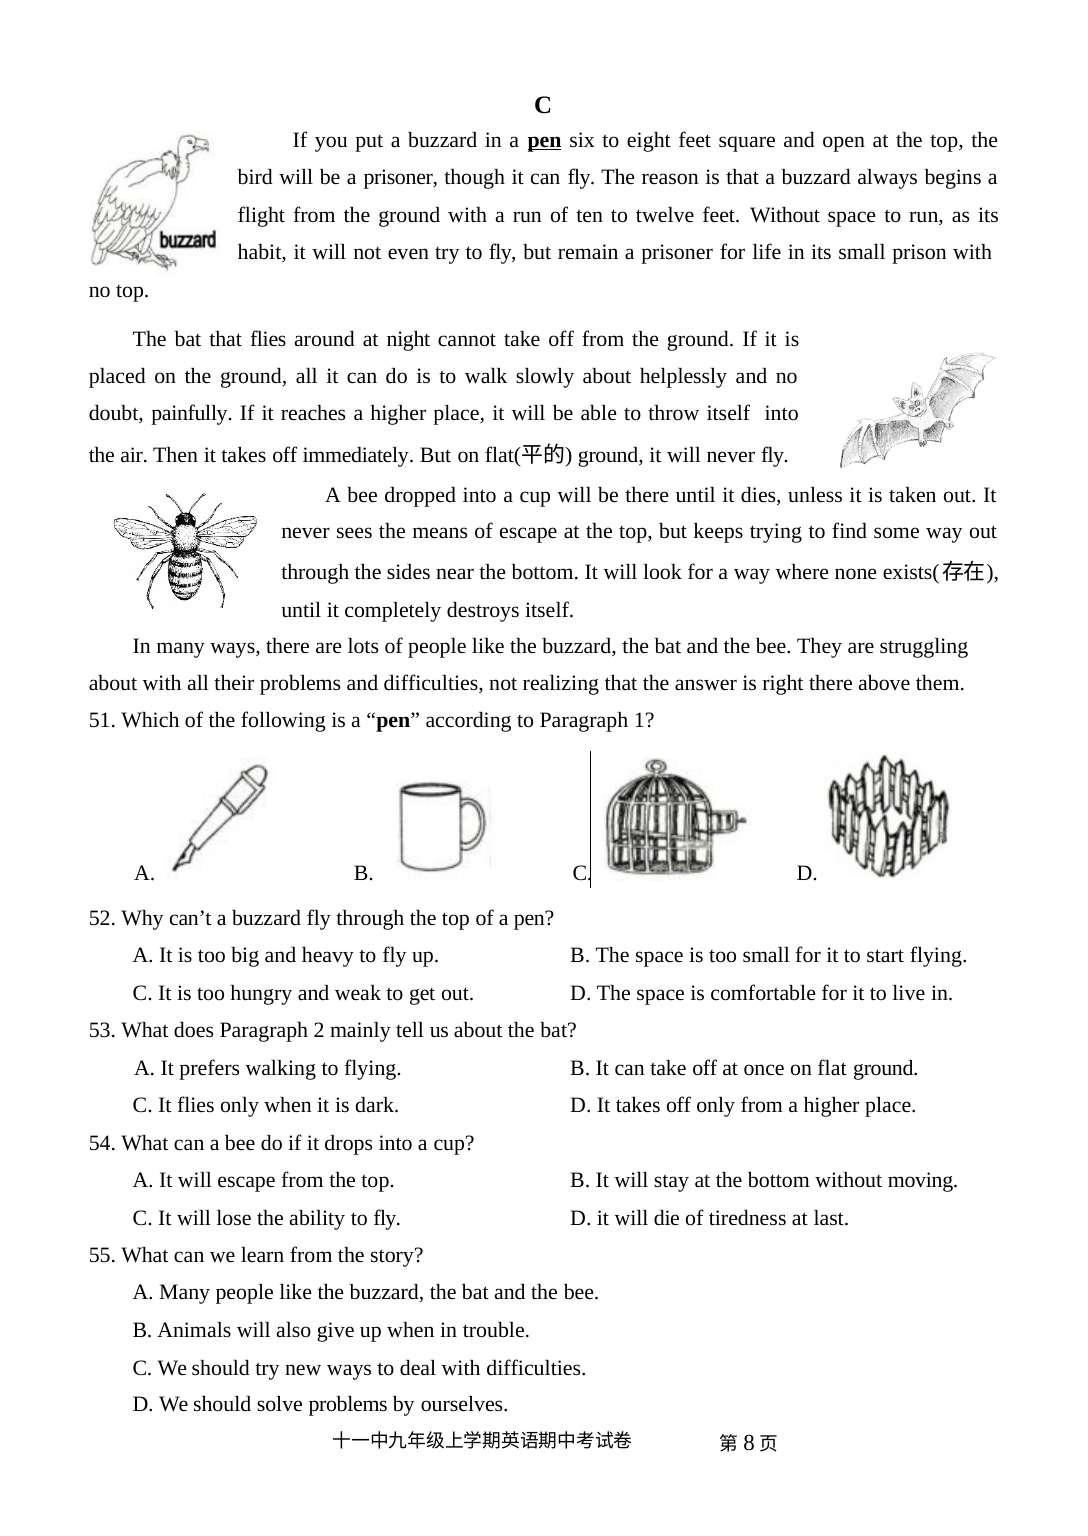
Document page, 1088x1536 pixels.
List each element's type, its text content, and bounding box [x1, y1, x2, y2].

list We should solve problems by ourselves. [132, 1391, 1021, 1417]
picture [90, 132, 222, 275]
list What can we learn from the story? [88, 1242, 1021, 1267]
list What can a bee do if it drops into a cup? [88, 1129, 1021, 1155]
list Why can’t a buzzard fly through the top of a pen? [88, 905, 1021, 930]
list It will escape from the top. B. It will stay at the bottom without moving. [132, 1167, 1021, 1192]
text no top. [88, 277, 221, 302]
list Which of the following is a “pen” according to Paragraph 1? [88, 707, 1021, 732]
list What does Paragraph 2 mainly tell us about the bat? [88, 1017, 1021, 1043]
list Animals will also give up when in trouble. [132, 1317, 1021, 1342]
list It prefers walking to flying. B. It can take off at once on flat ground. [134, 1055, 1021, 1080]
text A bee dropped into a cup will be there until it dies, unless it is taken out. It never sees the means of escape at the top, but keeps trying to find some way out through the sides near the bottom. It will look for a way where none exists(存在), until it completely destroys itself. [281, 482, 999, 622]
picture [823, 751, 953, 881]
text C. It is too hungry and weak to get out. D. The space is comfortable for it to live in. [132, 980, 1021, 1005]
text In many ways, there are lots of people like the buzzard, the bat and the bee. They are struggling about with all their problems and difficulties, not realizing that the answer is right there above them. [88, 633, 999, 695]
picture [602, 757, 753, 881]
picture [166, 757, 276, 881]
list Many people like the buzzard, the bat and the bee. [132, 1279, 1021, 1304]
list We should try new ways to deal with difficulties. [132, 1354, 1021, 1380]
text C. It will lose the ability to fly. D. it will die of tiredness at last. [132, 1205, 1021, 1230]
picture [395, 780, 496, 881]
text If you put a buzzard in a pen six to eight feet square and open at the top, the bird will be a prisoner, though it can fly. The reason is that a buzzard always begins a flight from the ground with a run of ten to twelve feet. Without space to run, as its habit, it will not even try to fly, but remain a prisoner for life in its small prison with [237, 127, 999, 264]
picture [839, 348, 998, 469]
text C [534, 91, 1021, 119]
picture [112, 487, 265, 614]
text C. It flies only when it is dark. D. It takes off only from a higher place. [132, 1092, 1021, 1117]
text The bat that flies around at night cannot take off from the ground. If it is placed on the ground, all it can do is to walk slowly about helplessly and no doubt, painfully. If it reaches a higher place, it will be able to throw itself into the air. Then it takes off immediately. But on flat(平的) ground, it will never fly. [88, 326, 800, 468]
list It is too big and heavy to fly up. B. The space is too small for it to start flying. [132, 942, 1021, 967]
